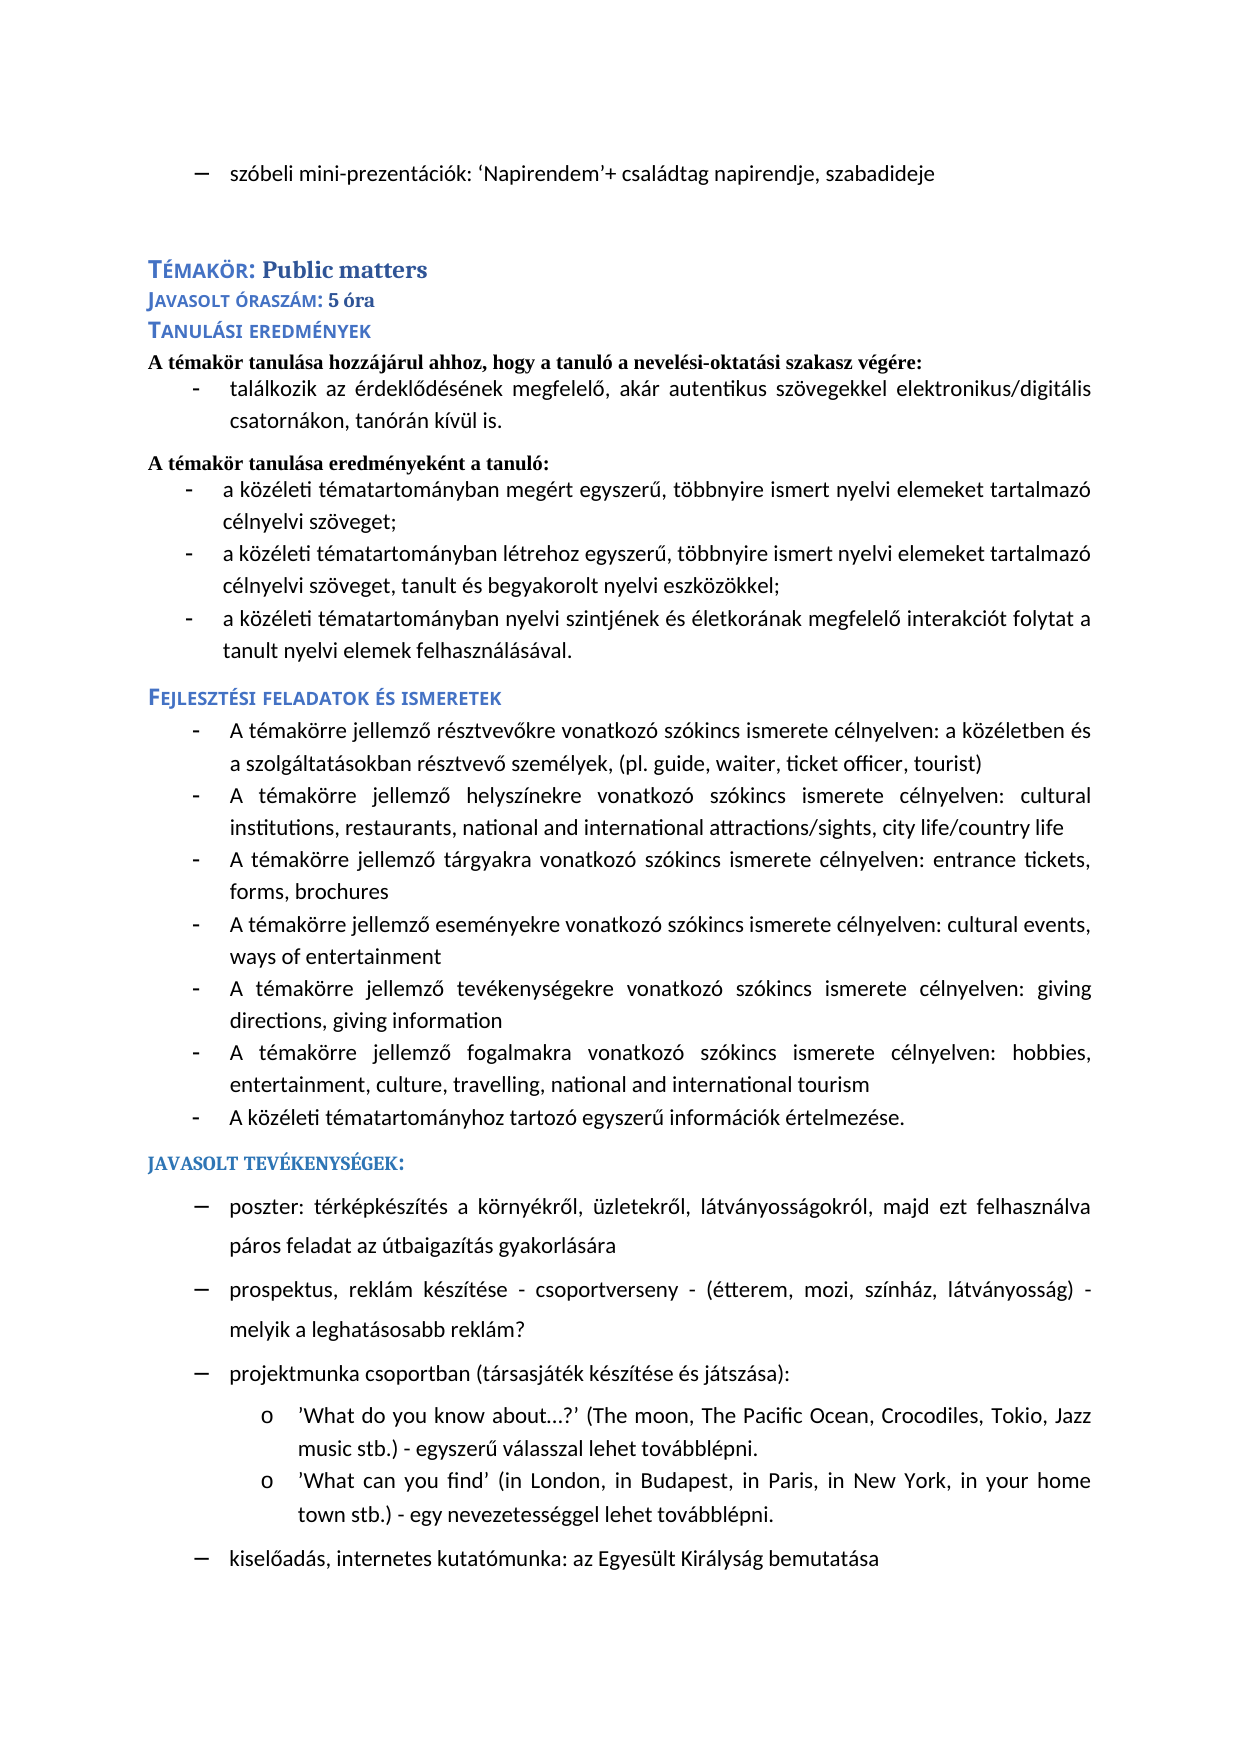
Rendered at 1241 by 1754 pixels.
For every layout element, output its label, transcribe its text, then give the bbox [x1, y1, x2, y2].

list ’What do you know about…?’ (The moon, The Pacific Ocean, Crocodiles, Tokio, Jazz music stb.) - egyszerű válasszal lehet továbblépni. [260, 1401, 1093, 1462]
text Javasolt óraszám: 5 óra [148, 286, 1093, 314]
list A témakörre jellemző helyszínekre vonatkozó szókincs ismerete célnyelven: cultural institutions, restaurants, national and international attractions/sights, city life/country life [192, 781, 1093, 841]
subtitle Fejlesztési feladatok és ismeretek [148, 681, 1093, 712]
list találkozik az érdeklődésének megfelelő, akár autentikus szövegekkel elektronikus/digitális csatornákon, tanórán kívül is. [192, 374, 1093, 434]
list prospektus, reklám készítése - csoportverseny - (étterem, mozi, színház, látványosság) - melyik a leghatásosabb reklám? [192, 1264, 1093, 1343]
list a közéleti tématartományban létrehoz egyszerű, többnyire ismert nyelvi elemeket tartalmazó célnyelvi szöveget, tanult és begyakorolt nyelvi eszközökkel; [185, 539, 1093, 599]
list A témakörre jellemző eseményekre vonatkozó szókincs ismerete célnyelven: cultural events, ways of entertainment [192, 910, 1093, 970]
list A témakörre jellemző tevékenységekre vonatkozó szókincs ismerete célnyelven: giving directions, giving information [192, 974, 1093, 1034]
text javasolt tevékenységek: [148, 1147, 1093, 1176]
list ’What can you find’ (in London, in Budapest, in Paris, in New York, in your home town stb.) - egy nevezetességgel lehet továbblépni. [260, 1467, 1093, 1528]
subtitle Tanulási eredmények [148, 314, 1093, 345]
list A közéleti tématartományhoz tartozó egyszerű információk értelmezése. [192, 1103, 1093, 1131]
text A témakör tanulása eredményeként a tanuló: [148, 451, 1093, 475]
list poszter: térképkészítés a környékről, üzletekről, látványosságokról, majd ezt felhasználva páros feladat az útbaigazítás gyakorlására [192, 1181, 1093, 1260]
list a közéleti tématartományban nyelvi szintjének és életkorának megfelelő interakciót folytat a tanult nyelvi elemek felhasználásával. [185, 604, 1093, 664]
list a közéleti tématartományban megért egyszerű, többnyire ismert nyelvi elemeket tartalmazó célnyelvi szöveget; [185, 475, 1093, 535]
list A témakörre jellemző tárgyakra vonatkozó szókincs ismerete célnyelven: entrance tickets, forms, brochures [192, 845, 1093, 906]
list szóbeli mini-prezentációk: ‘Napirendem’+ családtag napirendje, szabadideje [192, 148, 1093, 194]
list kiselőadás, internetes kutatómunka: az Egyesült Királyság bemutatása [192, 1532, 1093, 1579]
text A témakör tanulása hozzájárul ahhoz, hogy a tanuló a nevelési-oktatási szakasz végére: [148, 350, 1093, 374]
list A témakörre jellemző fogalmakra vonatkozó szókincs ismerete célnyelven: hobbies, entertainment, culture, travelling, national and international tourism [192, 1038, 1093, 1099]
list A témakörre jellemző résztvevőkre vonatkozó szókincs ismerete célnyelven: a közéletben és a szolgáltatásokban résztvevő személyek, (pl. guide, waiter, ticket officer, tourist) [192, 717, 1093, 777]
text Témakör: Public matters [148, 252, 1093, 286]
list projektmunka csoportban (társasjáték készítése és játszása): [192, 1347, 1093, 1394]
